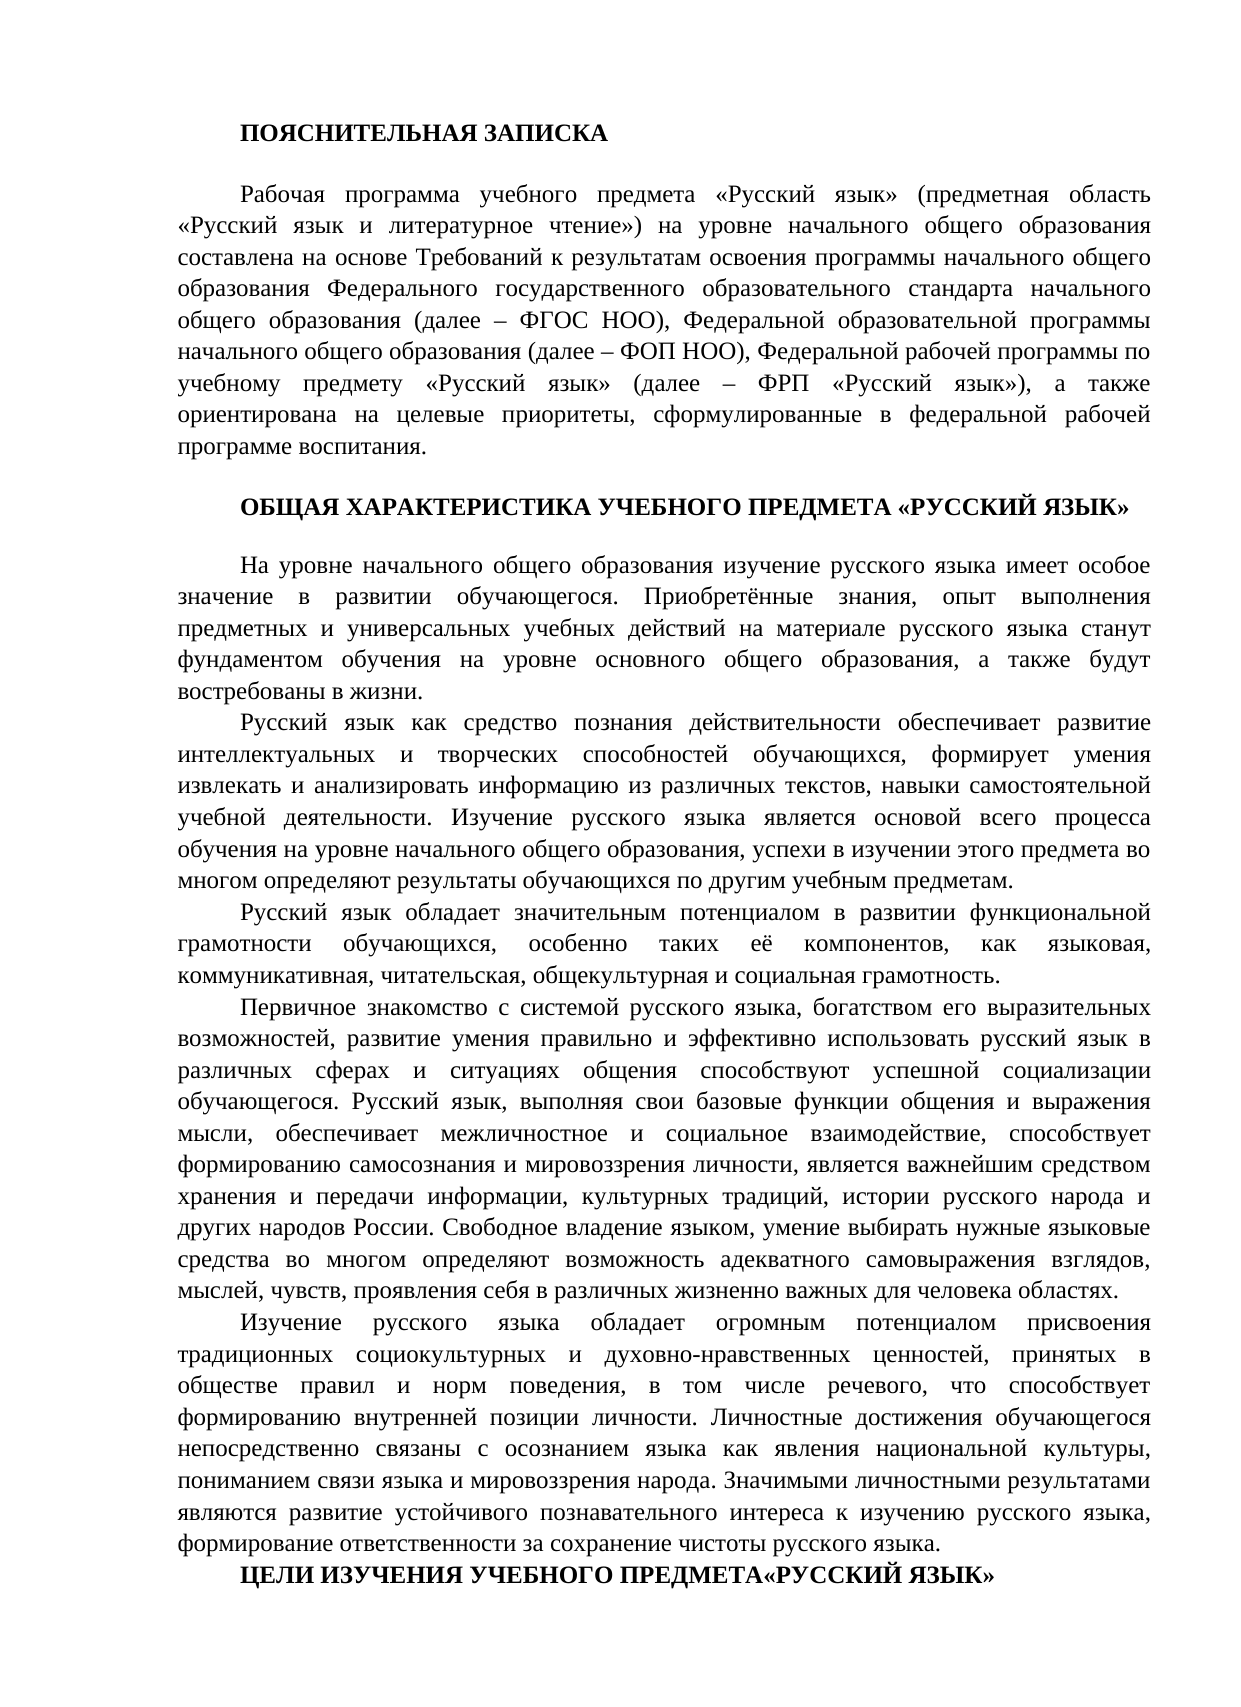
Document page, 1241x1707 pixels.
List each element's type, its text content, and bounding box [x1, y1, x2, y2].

text ОБЩАЯ ХАРАКТЕРИСТИКА УЧЕБНОГО ПРЕДМЕТА «РУССКИЙ ЯЗЫК» [190, 492, 1152, 520]
text На уровне начального общего образования изучение русского языка имеет особое значение в развитии обучающегося. Приобретённые знания, опыт выполнения предметных и универсальных учебных действий на материале русского языка станут фундаментом обучения на уровне основного общего образования, а также будут востребованы в жизни. [177, 550, 1152, 705]
text Русский язык обладает значительным потенциалом в развитии функциональной грамотности обучающихся, особенно таких её компонентов, как языковая, коммуникативная, читательская, общекультурная и социальная грамотность. [177, 897, 1152, 989]
text Русский язык как средство познания действительности обеспечивает развитие интеллектуальных и творческих способностей обучающихся, формирует умения извлекать и анализировать информацию из различных текстов, навыки самостоятельной учебной деятельности. Изучение русского языка является основой всего процесса обучения на уровне начального общего образования, успехи в изучении этого предмета во многом определяют результаты обучающихся по другим учебным предметам. [177, 707, 1152, 894]
text Первичное знакомство с системой русского языка, богатством его выразительных возможностей, развитие умения правильно и эффективно использовать русский язык в различных сферах и ситуациях общения способствуют успешной социализации обучающегося. Русский язык, выполняя свои базовые функции общения и выражения мысли, обеспечивает межличностное и социальное взаимодействие, способствует формированию самосознания и мировоззрения личности, является важнейшим средством хранения и передачи информации, культурных традиций, истории русского народа и других народов России. Свободное владение языком, умение выбирать нужные языковые средства во многом определяют возможность адекватного самовыражения взглядов, мыслей, чувств, проявления себя в различных жизненно важных для человека областях. [177, 992, 1152, 1304]
text ЦЕЛИ ИЗУЧЕНИЯ УЧЕБНОГО ПРЕДМЕТА«РУССКИЙ ЯЗЫК» [177, 1560, 1152, 1588]
text Изучение русского языка обладает огромным потенциалом присвоения традиционных социокультурных и духовно-нравственных ценностей, принятых в обществе правил и норм поведения, в том числе речевого, что способствует формированию внутренней позиции личности. Личностные достижения обучающегося непосредственно связаны с осознанием языка как явления национальной культуры, пониманием связи языка и мировоззрения народа. Значимыми личностными результатами являются развитие устойчивого познавательного интереса к изучению русского языка, формирование ответственности за сохранение чистоты русского языка. [177, 1307, 1152, 1557]
text Рабочая программа учебного предмета «Русский язык» (предметная область «Русский язык и литературное чтение») на уровне начального общего образования составлена на основе Требований к результатам освоения программы начального общего образования Федерального государственного образовательного стандарта начального общего образования (далее – ФГОС НОО), Федеральной образовательной программы начального общего образования (далее – ФОП НОО), Федеральной рабочей программы по учебному предмету «Русский язык» (далее – ФРП «Русский язык»), а также ориентирована на целевые приоритеты, сформулированные в федеральной рабочей программе воспитания. [177, 179, 1152, 460]
text ПОЯСНИТЕЛЬНАЯ ЗАПИСКА [190, 118, 1152, 147]
